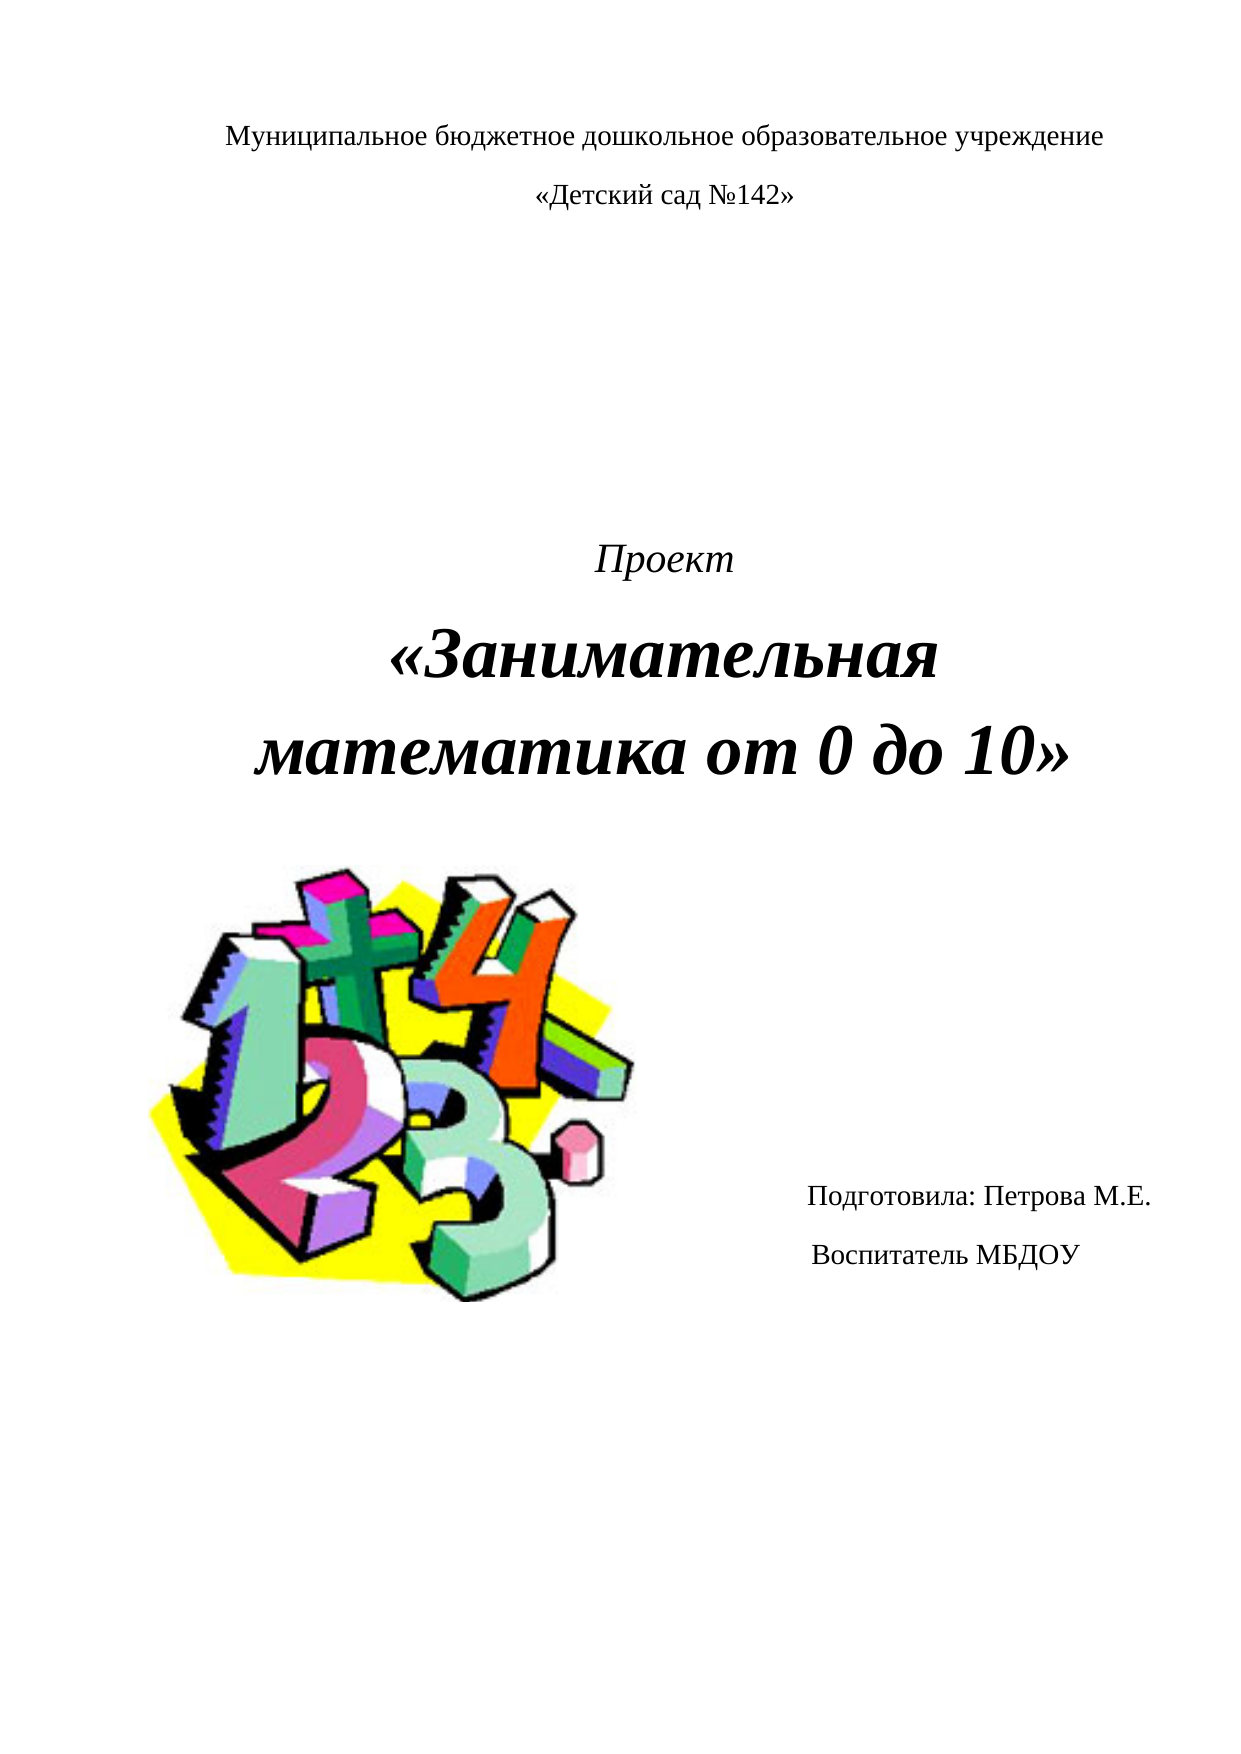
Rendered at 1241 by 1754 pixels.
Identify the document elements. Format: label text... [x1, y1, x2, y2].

text «Занимательная математика от 0 до 10» [177, 610, 1152, 790]
text Проект [177, 534, 1152, 582]
text «Детский сад №142» [177, 177, 1152, 211]
picture [147, 865, 637, 1302]
text Муниципальное бюджетное дошкольное образовательное учреждение [177, 118, 1152, 152]
text Воспитатель МБДОУ [767, 1237, 1152, 1271]
text Подготовила: Петрова М.Е. [637, 1178, 1152, 1211]
